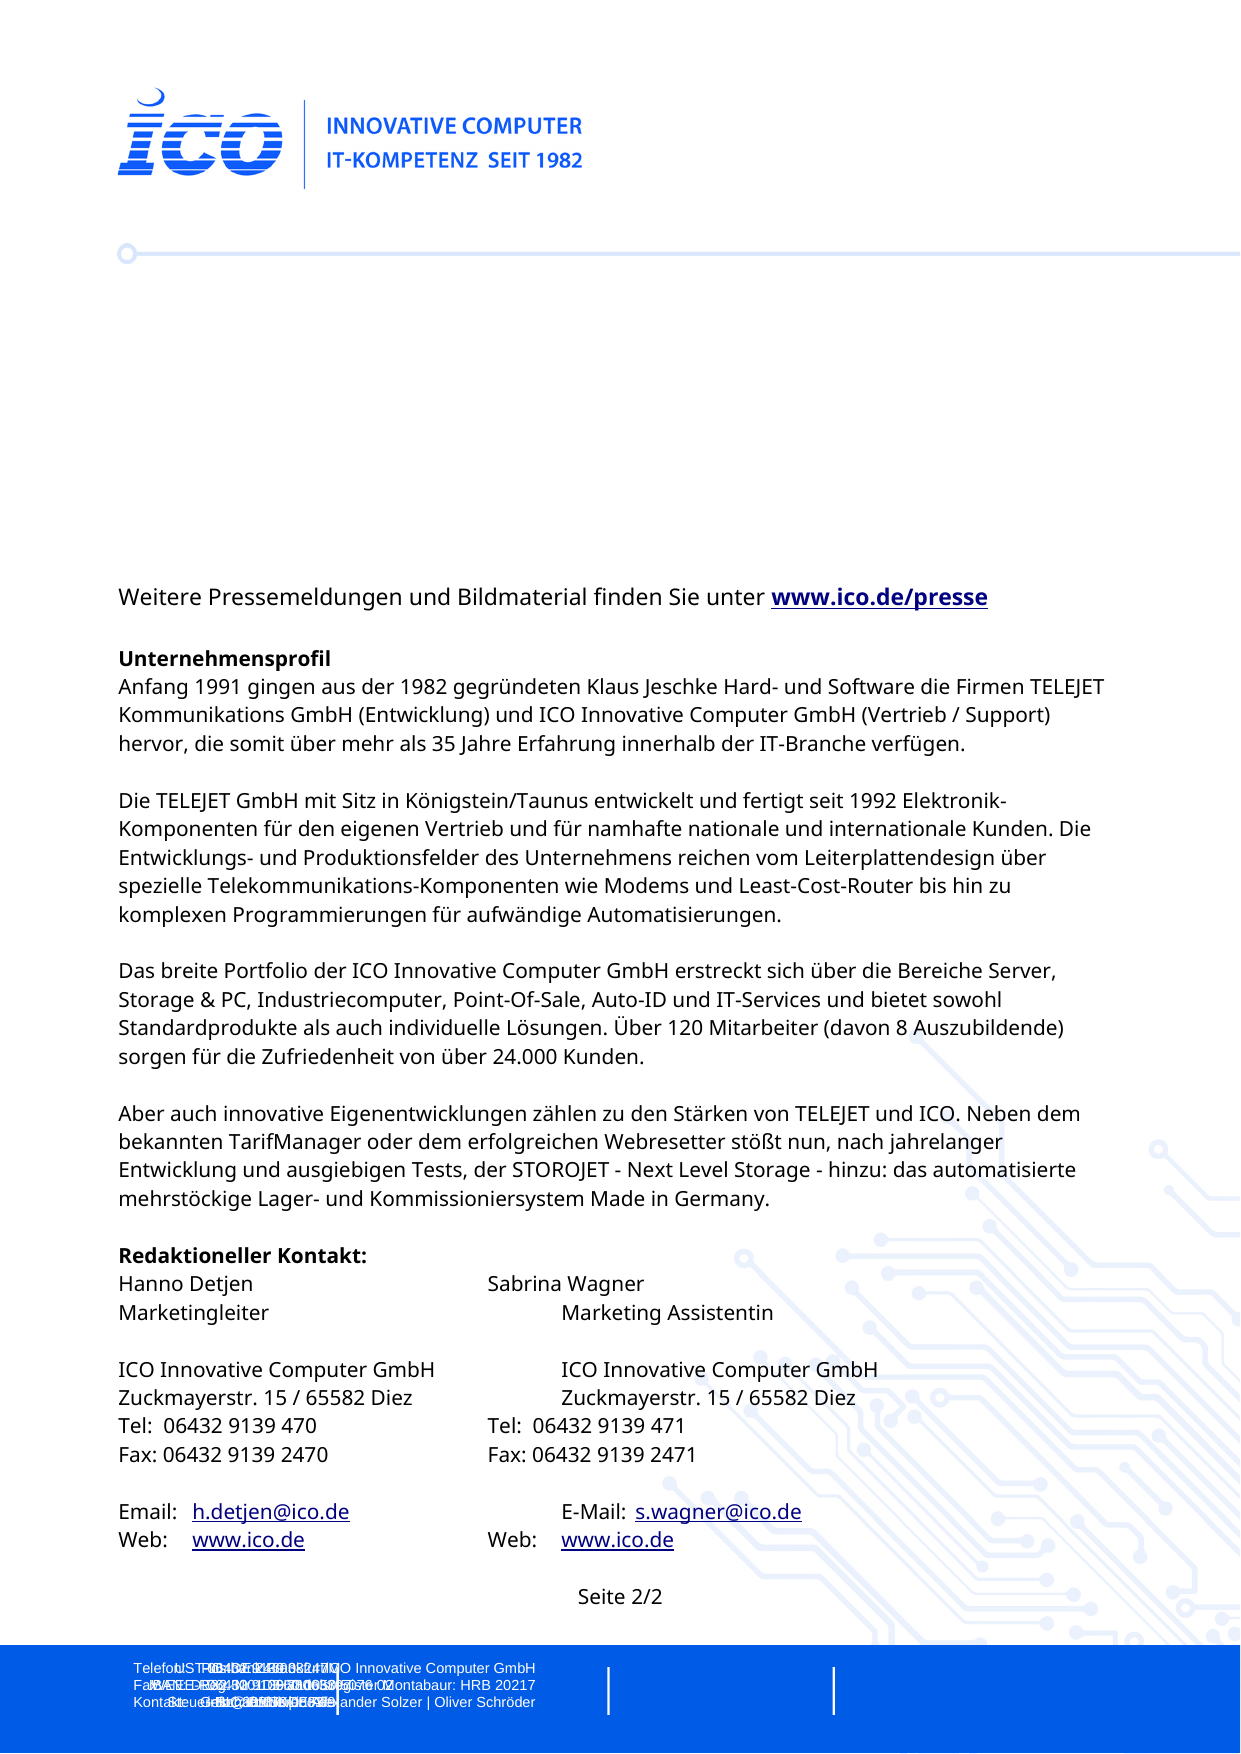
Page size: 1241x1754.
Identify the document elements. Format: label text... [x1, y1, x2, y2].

text Weitere Pressemeldungen und Bildmaterial finden Sie unter www.ico.de/presse [118, 581, 1122, 612]
picture [117, 87, 601, 190]
text Anfang 1991 gingen aus der 1982 gegründeten Klaus Jeschke Hard- und Software die Firmen TELEJET Kommunikations GmbH (Entwicklung) und ICO Innovative Computer GmbH (Vertrieb / Support) hervor, die somit über mehr als 35 Jahre Erfahrung innerhalb der IT-Branche verfügen. [118, 672, 1122, 757]
text Das breite Portfolio der ICO Innovative Computer GmbH erstreckt sich über die Bereiche Server, Storage & PC, Industriecomputer, Point-Of-Sale, Auto-ID und IT-Services und bietet sowohl Standardprodukte als auch individuelle Lösungen. Über 120 Mitarbeiter (davon 8 Auszubildende) sorgen für die Zufriedenheit von über 24.000 Kunden. [118, 957, 1122, 1070]
text Hanno Detjen Sabrina Wagner Marketingleiter Marketing Assistentin‎ [118, 1269, 1122, 1326]
picture [0, 1028, 1241, 1754]
text Die TELEJET GmbH mit Sitz in Königstein/Taunus entwickelt und fertigt seit 1992 Elektronik-Komponenten für den eigenen Vertrieb und für namhafte nationale und internationale Kunden. Die Entwicklungs- und Produktionsfelder des Unternehmens reichen vom Leiterplattendesign über spezielle Telekommunikations-Komponenten wie Modems und Least-Cost-Router bis hin zu komplexen Programmierungen für aufwändige Automatisierungen. [118, 786, 1122, 928]
text ICO Innovative Computer GmbH ICO Innovative Computer GmbH Zuckmayerstr. 15 / 65582 Diez Zuckmayerstr. 15 / 65582 Diez [118, 1355, 1122, 1412]
text Redaktioneller Kontakt: [118, 1241, 1122, 1269]
picture [111, 243, 1241, 264]
text Unternehmensprofil [118, 644, 1122, 672]
text Email: h.detjen@ico.de E-Mail: s.wagner@ico.de Web: www.ico.de Web: www.ico.de [118, 1497, 1122, 1554]
text Tel: 06432 9139 470 Tel: 06432 9139 471 Fax: 06432 9139 2470 Fax: 06432 9139 2471 [118, 1412, 1122, 1468]
text Aber auch innovative Eigenentwicklungen zählen zu den Stärken von TELEJET und ICO. Neben dem bekannten TarifManager oder dem erfolgreichen Webresetter stößt nun, nach jahrelanger Entwicklung und ausgiebigen Tests, der STOROJET - Next Level Storage - hinzu: das automatisierte mehrstöckige Lager- und Kommissioniersystem Made in Germany. [118, 1099, 1122, 1212]
